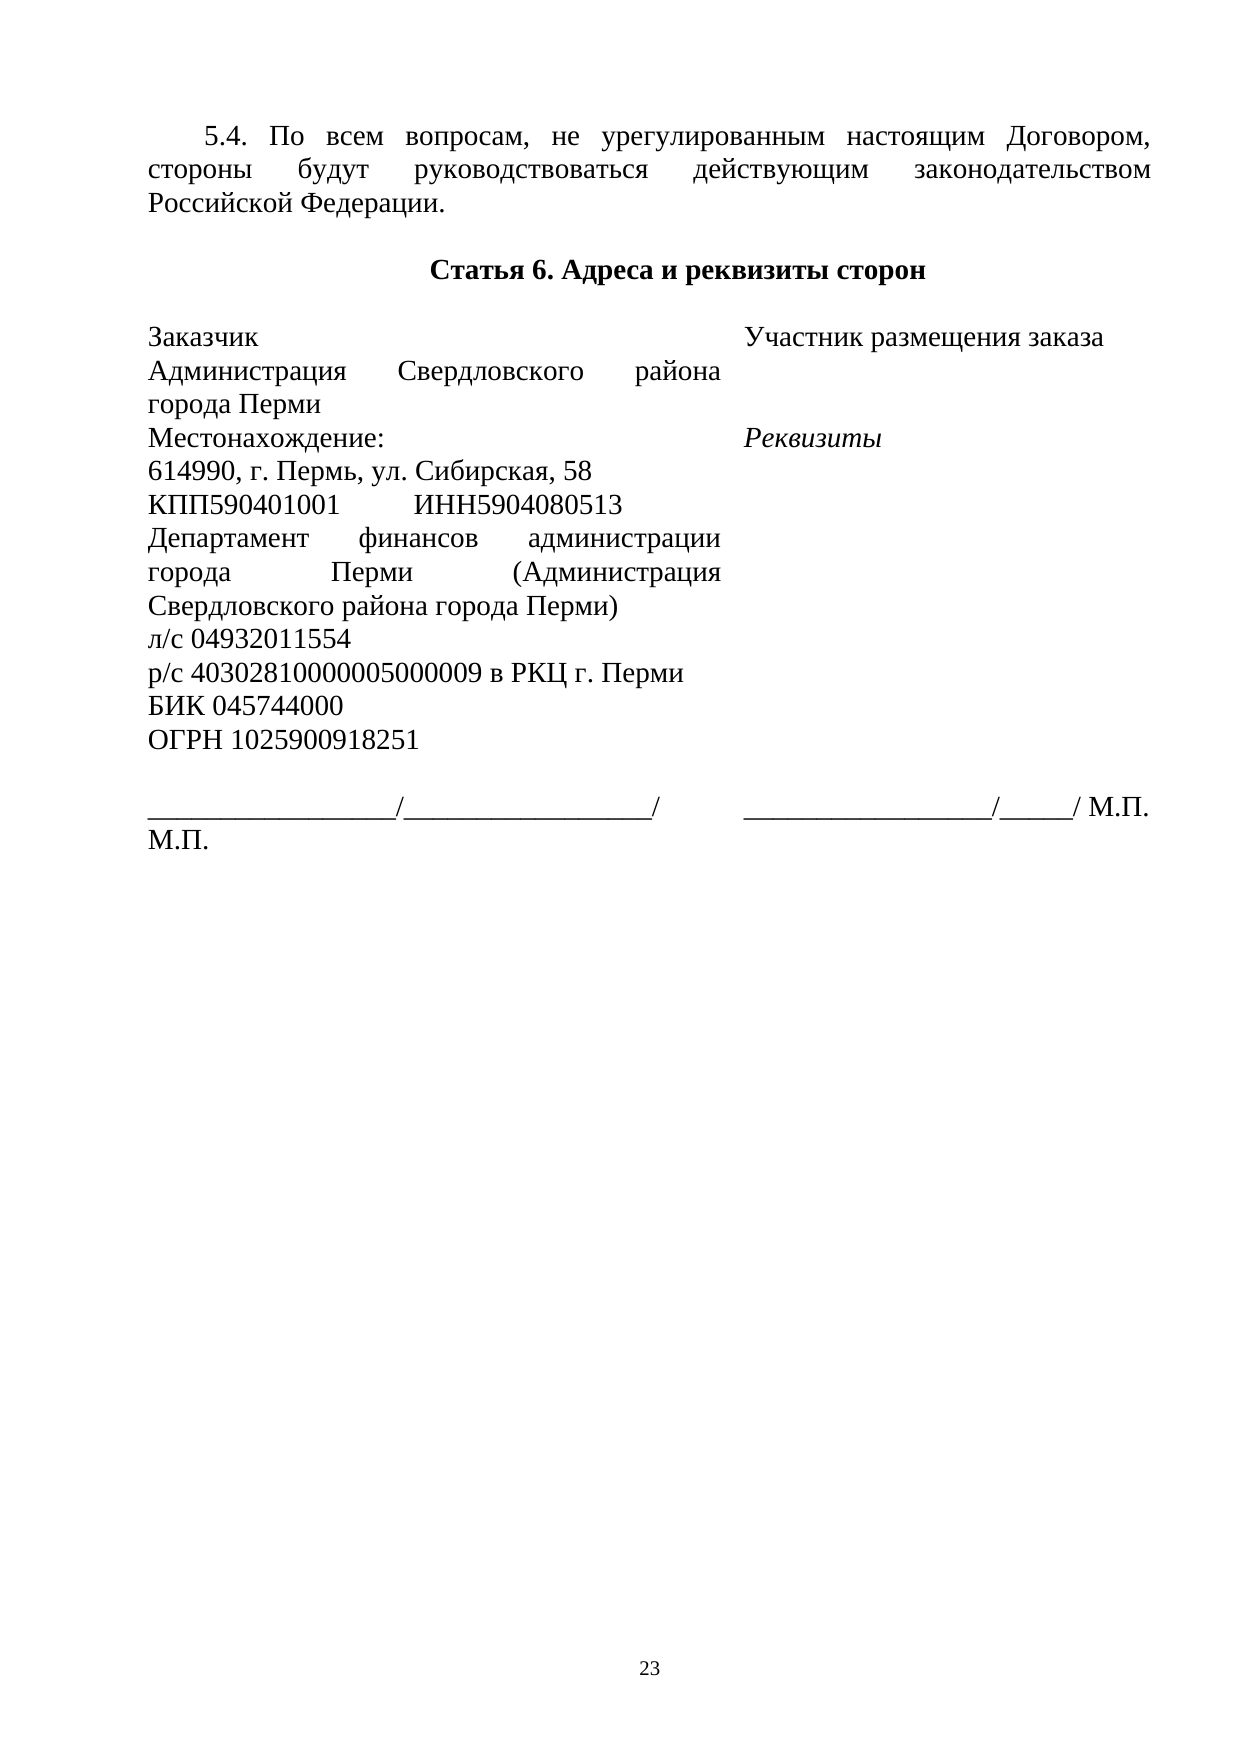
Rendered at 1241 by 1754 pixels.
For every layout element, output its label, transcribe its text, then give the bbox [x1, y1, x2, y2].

table_cell _________________/_________________/М.П. [136, 755, 732, 856]
table_cell Реквизиты [733, 420, 1163, 755]
table_cell _________________/_____/ М.П. [733, 755, 1163, 856]
text 5.4. По всем вопросам, не урегулированным настоящим Договором, стороны будут руководствоваться действующим законодательством Российской Федерации. [148, 118, 1152, 219]
table_header Участник размещения заказа [733, 319, 1163, 420]
text Статья 6. Адреса и реквизиты сторон [148, 252, 1152, 286]
table_cell Местонахождение: . Пермь, ул. Сибирская, 58 КПП590401001 ИНН5904080513 Департамент финансов администрации города Перми (Администрация Свердловского района города Перми) л/с 04932011554 р/с 40302810000005000009 в РКЦ г. Перми БИК 045744000 ОГРН 1025900918251 [136, 420, 732, 755]
table_header Заказчик Администрация Свердловского района города Перми [136, 319, 732, 420]
